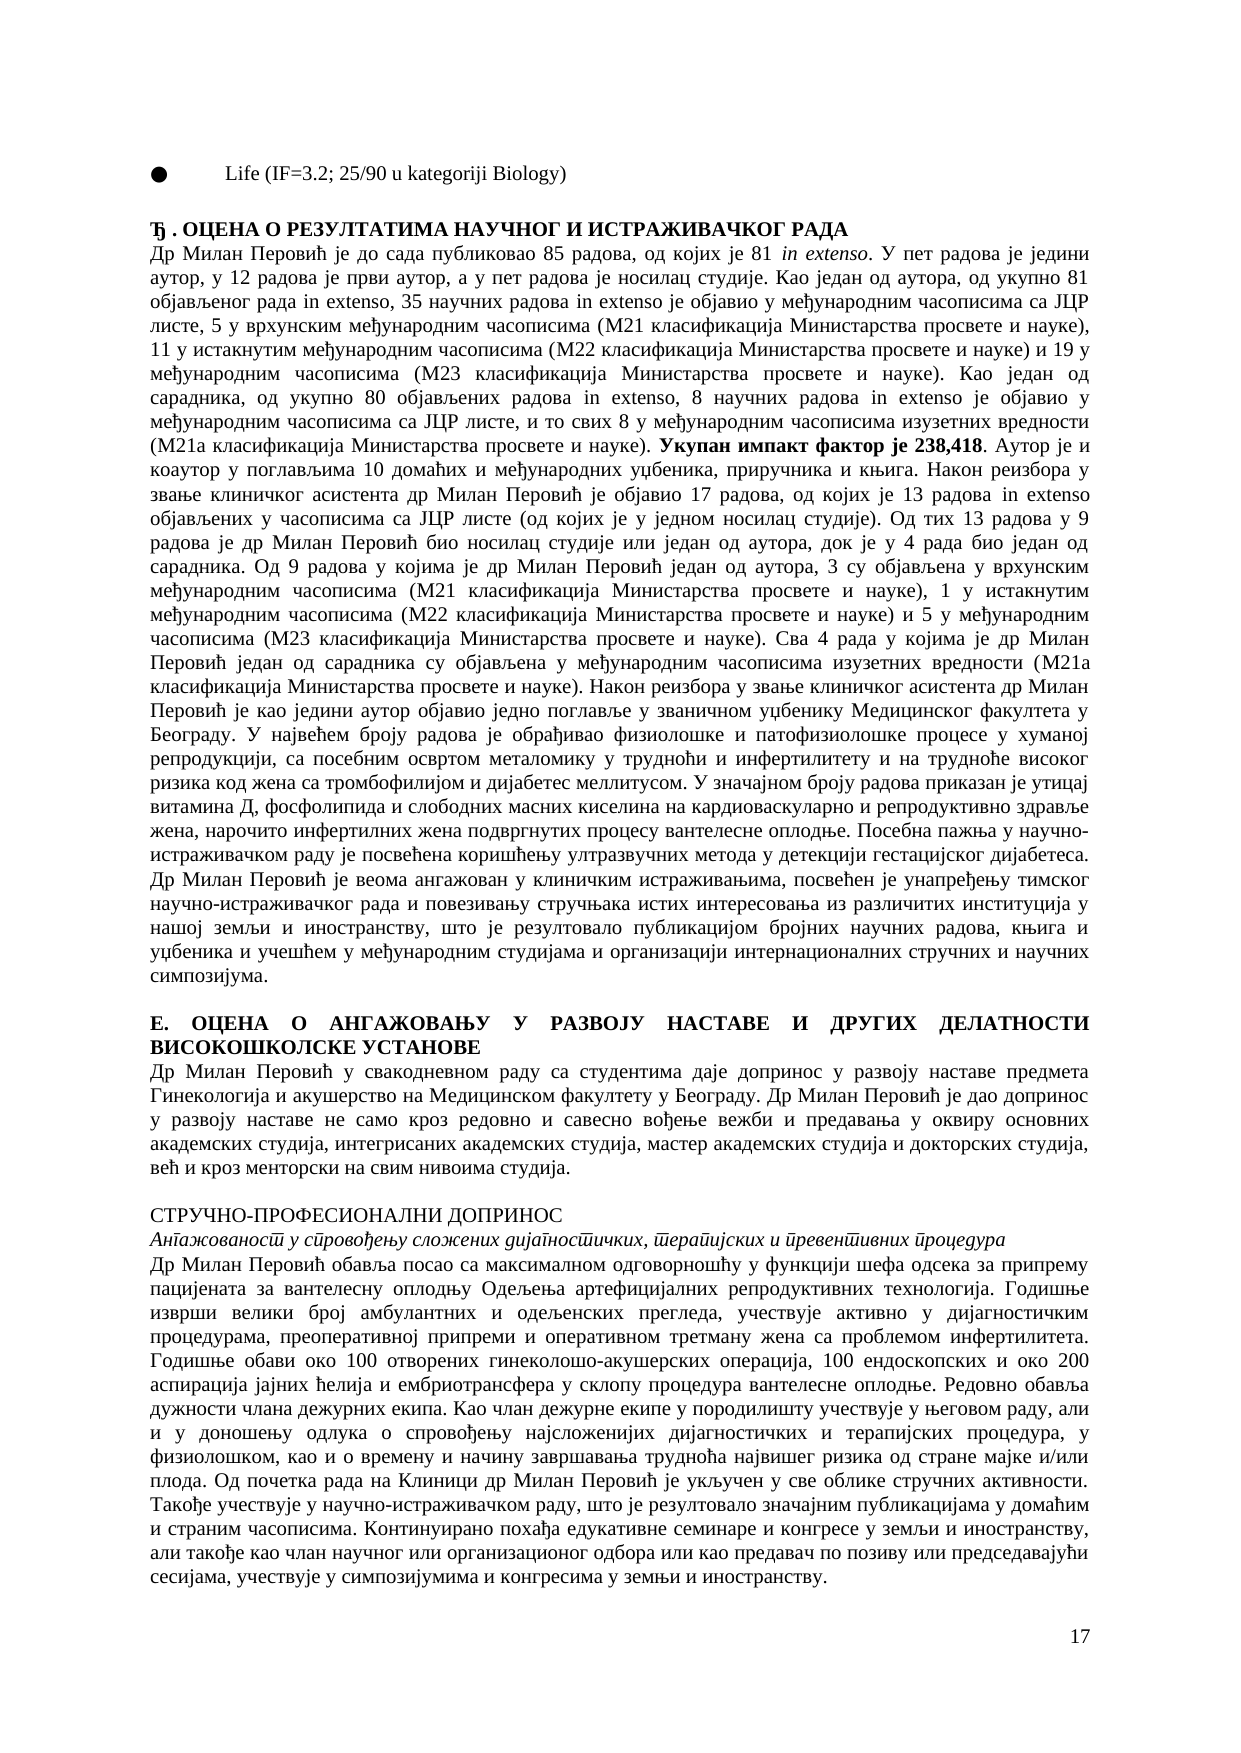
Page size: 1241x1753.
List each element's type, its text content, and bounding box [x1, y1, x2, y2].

text СТРУЧНО-ПРОФЕСИОНАЛНИ ДОПРИНОС [150, 1203, 1090, 1227]
text Др Милан Перовић у свакодневном раду са студентима даје допринос у развоју наставе предмета Гинекологија и акушерство на Медицинском факултету у Београду. Др Милан Перовић је дао допринос у развоју наставе не само кроз редовно и савесно вођење вежби и предавања у оквиру основних академских студија, интегрисаних академских студија, мастер академских студија и докторских студија, већ и кроз менторски на свим нивоима студија. [150, 1059, 1090, 1179]
list Life (IF=3.2; 25/90 u kategoriji Biology) [150, 150, 1090, 193]
text Ђ . ОЦЕНА О РЕЗУЛТАТИМА НАУЧНОГ И ИСТРАЖИВАЧКОГ РАДА [150, 217, 1090, 241]
text Др Милан Перовић обавља посао са максималном одговорношћу у функцији шефа одсека за припрему пацијената за вантелесну оплодњу Одељења артефицијалних репродуктивних технологија. Годишње изврши велики број амбулантних и одељенских прегледа, учествује активно у дијагностичким процедурама, преоперативној припреми и оперативном третману жена са проблемом инфертилитета. Годишње обави око 100 отворених гинеколошо-акушерских операција, 100 ендоскопских и око 200 аспирација јајних ћелија и ембриотрансфера у склопу процедура вантелесне оплодње. Редовно обавља дужности члана дежурних екипа. Као члан дежурне екипе у породилишту учествује у његовом раду, али и у доношењу одлука о спровођењу најсложенијих дијагностичких и терапијских процедура, у физиолошком, као и о времену и начину завршавања трудноћа највишег ризика од стране мајке и/или плода. Од почетка рада на Клиници др Милан Перовић је укључен у све облике стручних активности. Такође учествује у научно-истраживачком раду, што је резултовало значајним публикацијама у домаћим и страним часописима. Континуирано похађа едукативне семинаре и конгресе у земљи и иностранству, али такође као члан научног или организационог одбора или као предавач по позиву или председавајући сесијама, учествује у симпозијумима и конгресима у земњи и иностранству. [150, 1251, 1090, 1588]
text Ангажованост у спровођењу сложених дијагностичких, терапијских и превентивних процедура [150, 1227, 1090, 1251]
text Е. ОЦЕНА О АНГАЖОВАЊУ У РАЗВОЈУ НАСТАВЕ И ДРУГИХ ДЕЛАТНОСТИ ВИСОКОШКОЛСКЕ УСТАНОВЕ [150, 1011, 1090, 1059]
text Др Милан Перовић је до сада публиковао 85 радова, од којих је 81 in extenso. У пет радова је једини аутор, у 12 радова је први аутор, а у пет радова је носилац студије. Као један од аутора, од укупно 81 објављеног рада in extenso, 35 научних радова in extenso је објавио у међународним часописима са ЈЦР листе, 5 у врхунским међународним часописима (M21 класификација Министарства просвете и науке), 11 у истакнутим међународним часописима (M22 класификација Министарства просвете и науке) и 19 у међународним часописима (M23 класификација Министарства просвете и науке). Као један од сарадника, од укупно 80 објављених радова in extenso, 8 научних радова in extenso је објавио у међународним часописима са ЈЦР листе, и то свих 8 у међународним часописима изузетних вредности (M21a класификација Министарства просвете и науке). Укупан импакт фактор је 238,418. Аутор је и коаутор у поглављима 10 домаћих и међународних уџбеника, приручника и књига. Након реизбора у звање клиничког асистента др Милан Перовић је објавио 17 радова, од којих је 13 радова in extenso објављених у часописима са ЈЦР листе (од којих је у једном носилац студије). Од тих 13 радова у 9 радова је др Милан Перовић био носилац студије или један од аутора, док је у 4 рада био један од сарадника. Од 9 радова у којима је др Милан Перовић један од аутора, 3 су објављена у врхунским међународним часописима (M21 класификација Министарства просвете и науке), 1 у истакнутим међународним часописима (M22 класификација Министарства просвете и науке) и 5 у међународним часописима (M23 класификација Министарства просвете и науке). Сва 4 рада у којима је др Милан Перовић један од сарадника су објављена у међународним часописима изузетних вредности (M21a класификација Министарства просвете и науке). Након реизбора у звање клиничког асистента др Милан Перовић је као једини аутор објавио једно поглавље у званичном уџбенику Медицинског факултета у Београду. У највећем броју радова је обрађивао физиолошке и патофизиолошке процесе у хуманој репродукцији, са посебним освртом металомику у трудноћи и инфертилитету и на трудноће високог ризика код жена са тромбофилијом и дијабетес меллитусом. У значајном броју радова приказан је утицај витамина Д, фосфолипида и слободних масних киселина на кардиоваскуларно и репродуктивно здравље жена, нарочито инфертилних жена подвргнутих процесу вантелесне оплодње. Посебна пажња у научно-истраживачком раду је посвећена коришћењу ултразвучних метода у детекцији гестацијског дијабетеса. Др Милан Перовић је веома ангажован у клиничким истраживањима, посвећен је унапређењу тимског научно-истраживачког рада и повезивању стручњака истих интересовања из различитих институција у нашој земљи и иностранству, што је резултовало публикацијом бројних научних радова, књига и уџбеника и учешћем у међународним студијама и организацији интернационалних стручних и научних симпозијума. [150, 241, 1090, 987]
